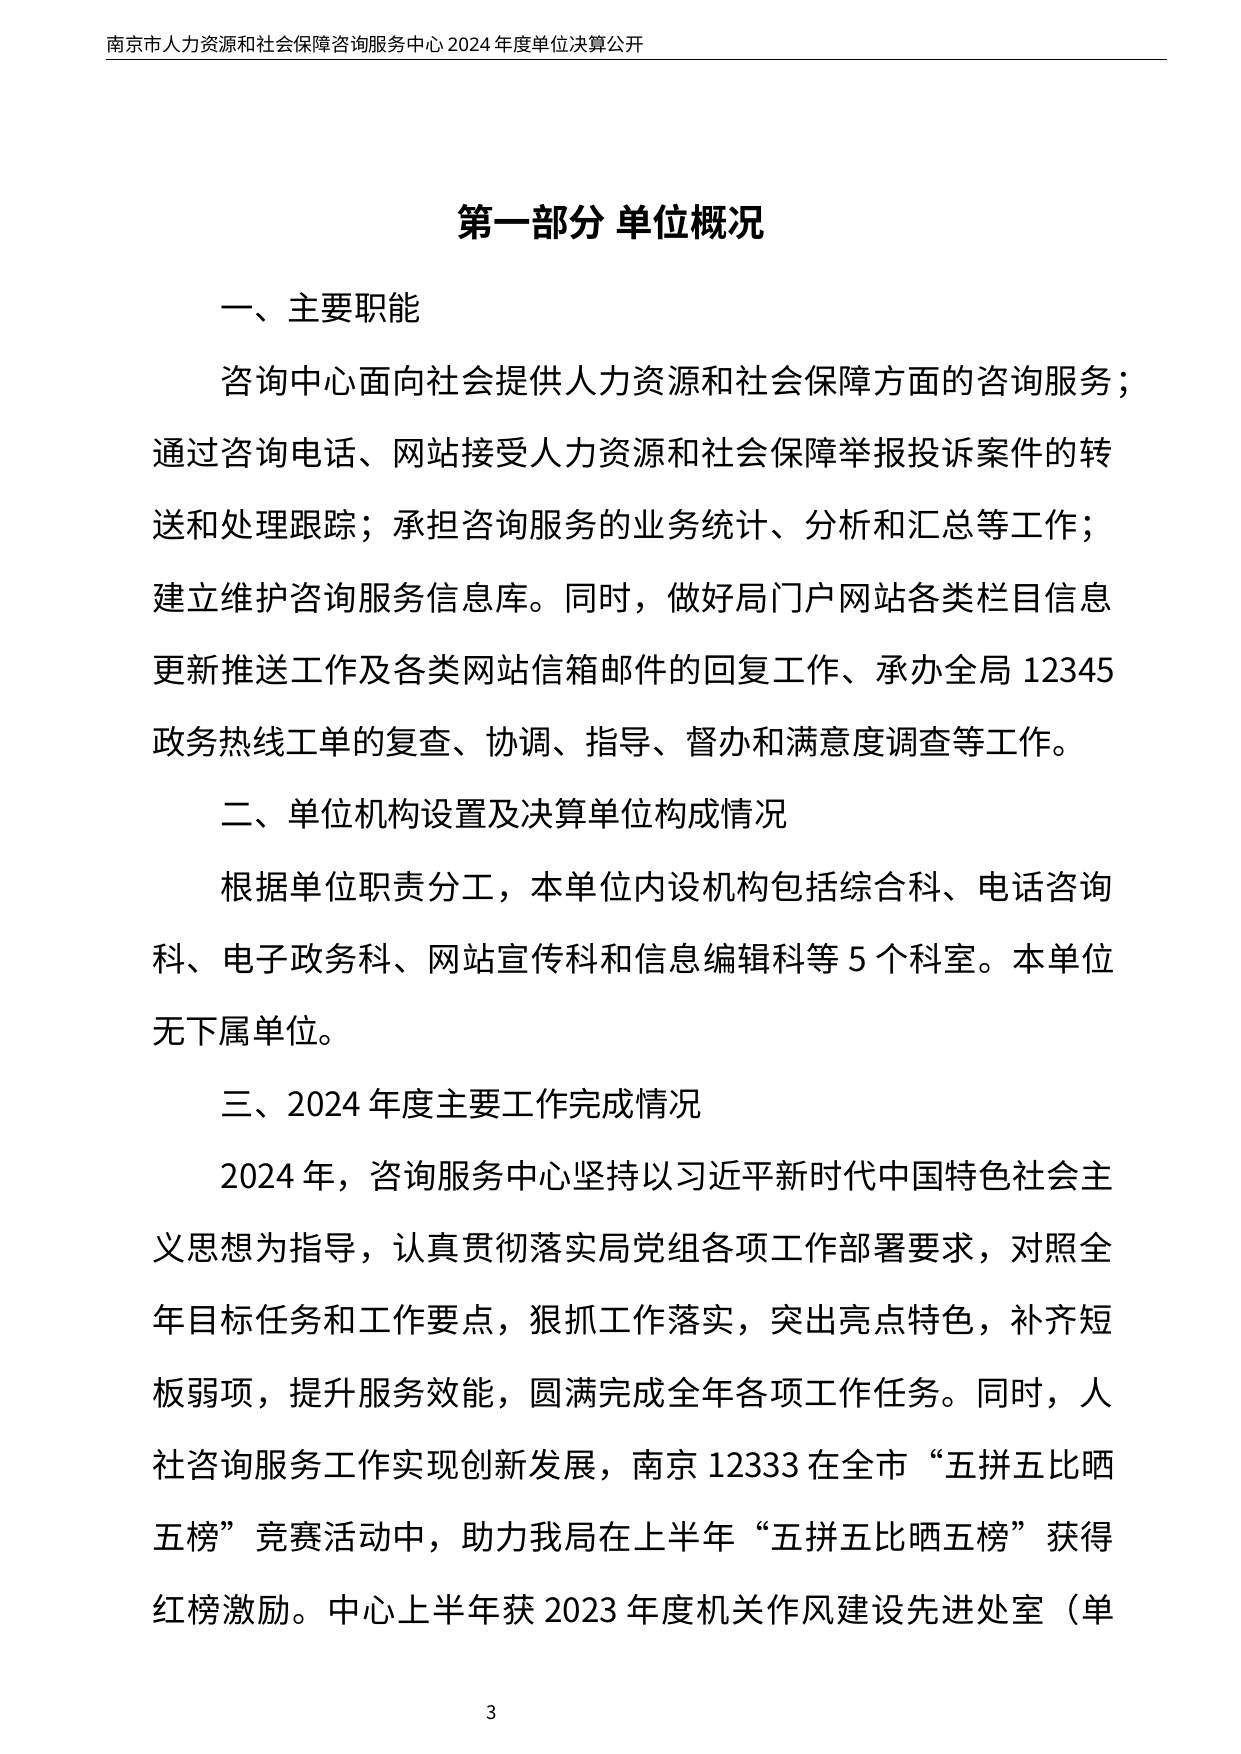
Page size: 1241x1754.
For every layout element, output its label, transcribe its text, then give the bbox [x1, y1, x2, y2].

text 一、主要职能 [152, 282, 1115, 330]
text 根据单位职责分工，本单位内设机构包括综合科、电话咨询科、电子政务科、网站宣传科和信息编辑科等5个科室。本单位无下属单位。 [152, 861, 1115, 1053]
subtitle 第一部分 单位概况 [106, 186, 1115, 249]
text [152, 1150, 1115, 1632]
text 二、单位机构设置及决算单位构成情况 [152, 788, 1115, 836]
text 三、2024年度主要工作完成情况 [152, 1077, 1115, 1126]
text 咨询中心面向社会提供人力资源和社会保障方面的咨询服务；通过咨询电话、网站接受人力资源和社会保障举报投诉案件的转送和处理跟踪；承担咨询服务的业务统计、分析和汇总等工作；建立维护咨询服务信息库。同时，做好局门户网站各类栏目信息更新推送工作及各类网站信箱邮件的回复工作、承办全局12345政务热线工单的复查、协调、指导、督办和满意度调查等工作。 [152, 354, 1115, 764]
